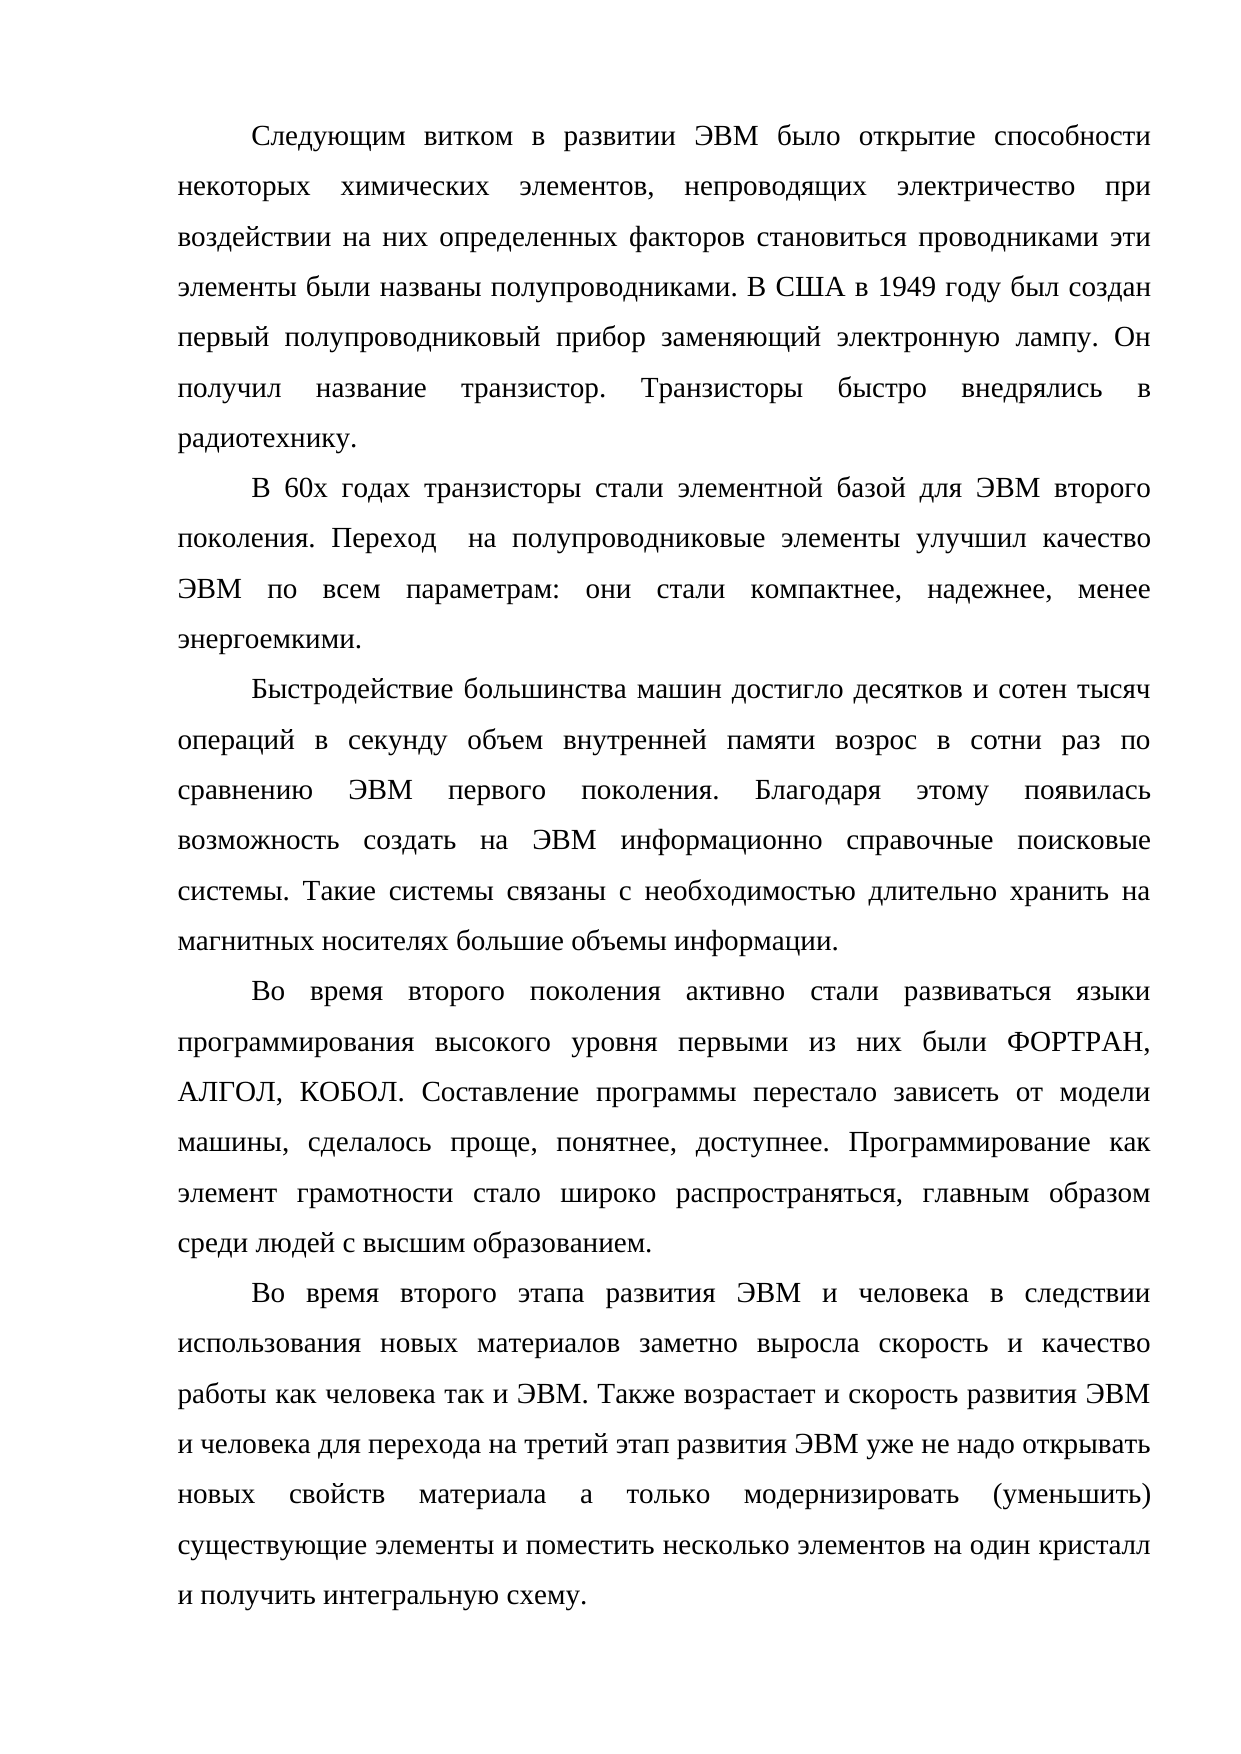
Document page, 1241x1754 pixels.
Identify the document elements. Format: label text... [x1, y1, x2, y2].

text Во время второго этапа развития ЭВМ и человека в следствии использования новых материалов заметно выросла скорость и качество работы как человека так и ЭВМ. Также возрастает и скорость развития ЭВМ и человека для перехода на третий этап развития ЭВМ уже не надо открывать новых свойств материала а только модернизировать (уменьшить) существующие элементы и поместить несколько элементов на один кристалл и получить интегральную схему. [177, 1275, 1152, 1611]
text Во время второго поколения активно стали развиваться языки программирования высокого уровня первыми из них были ФОРТРАН, АЛГОЛ, КОБОЛ. Составление программы перестало зависеть от модели машины, сделалось проще, понятнее, доступнее. Программирование как элемент грамотности стало широко распространяться, главным образом среди людей с высшим образованием. [177, 973, 1152, 1258]
text Быстродействие большинства машин достигло десятков и сотен тысяч операций в секунду объем внутренней памяти возрос в сотни раз по сравнению ЭВМ первого поколения. Благодаря этому появилась возможность создать на ЭВМ информационно справочные поисковые системы. Такие системы связаны с необходимостью длительно хранить на магнитных носителях большие объемы информации. [177, 672, 1152, 957]
text В 60х годах транзисторы стали элементной базой для ЭВМ второго поколения. Переход на полупроводниковые элементы улучшил качество ЭВМ по всем параметрам: они стали компактнее, надежнее, менее энергоемкими. [177, 470, 1152, 655]
text Следующим витком в развитии ЭВМ было открытие способности некоторых химических элементов, непроводящих электричество при воздействии на них определенных факторов становиться проводниками эти элементы были названы полупроводниками. В США в 1949 году был создан первый полупроводниковый прибор заменяющий электронную лампу. Он получил название транзистор. Транзисторы быстро внедрялись в радиотехнику. [177, 118, 1152, 453]
